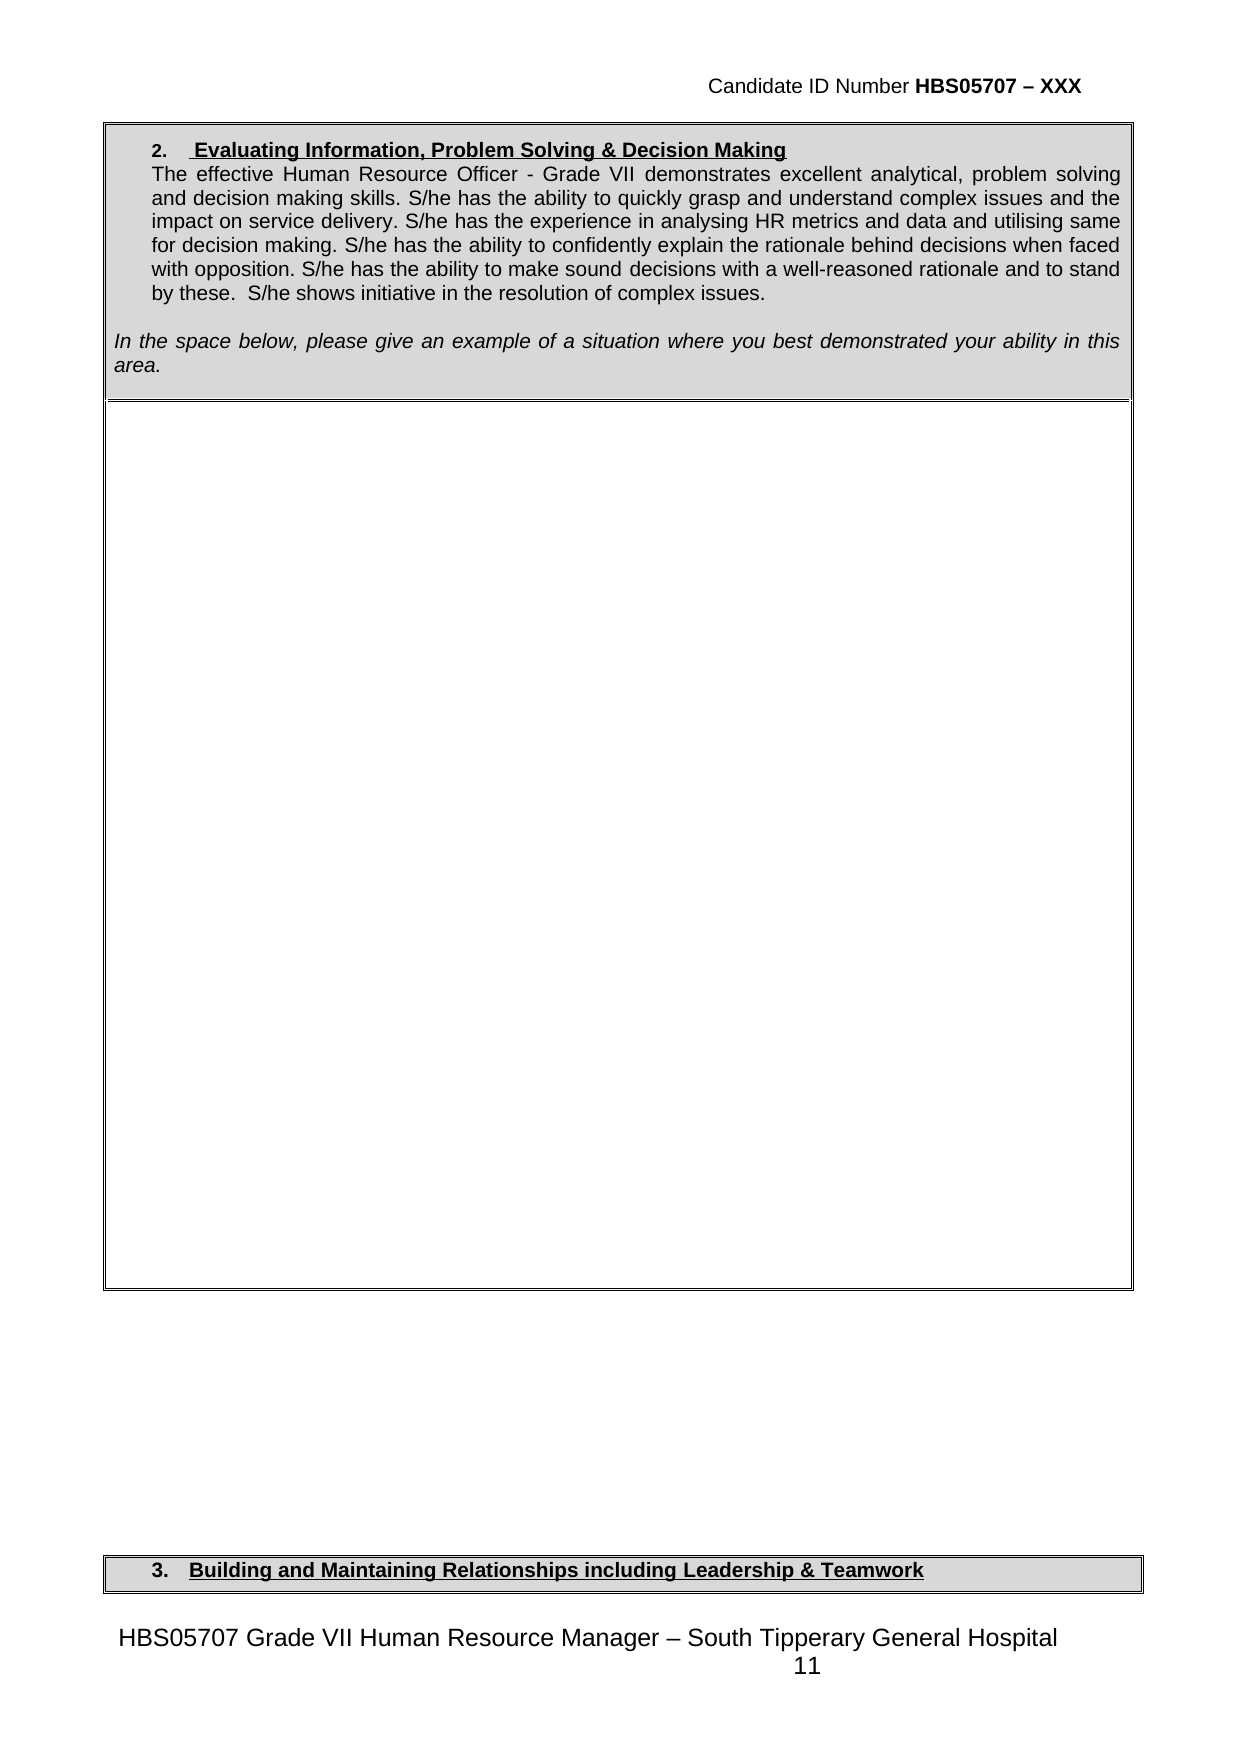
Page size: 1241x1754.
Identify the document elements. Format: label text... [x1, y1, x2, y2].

table_cell [106, 399, 1131, 1288]
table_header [106, 1558, 1141, 1591]
table_header Evaluating Information, Problem Solving & Decision Making The effective Human Resource Officer - Grade VII demonstrates excellent analytical, problem solving and decision making skills. S/he has the ability to quickly grasp and understand complex issues and the impact on service delivery. S/he has the experience in analysing HR metrics and data and utilising same for decision making. S/he has the ability to confidently explain the rationale behind decisions when faced with opposition. S/he has the ability to make sound decisions with a well-reasoned rationale and to stand by these. S/he shows initiative in the resolution of complex issues. In the space below, please give an example of a situation where you best demonstrated your ability in this area. [106, 125, 1131, 398]
